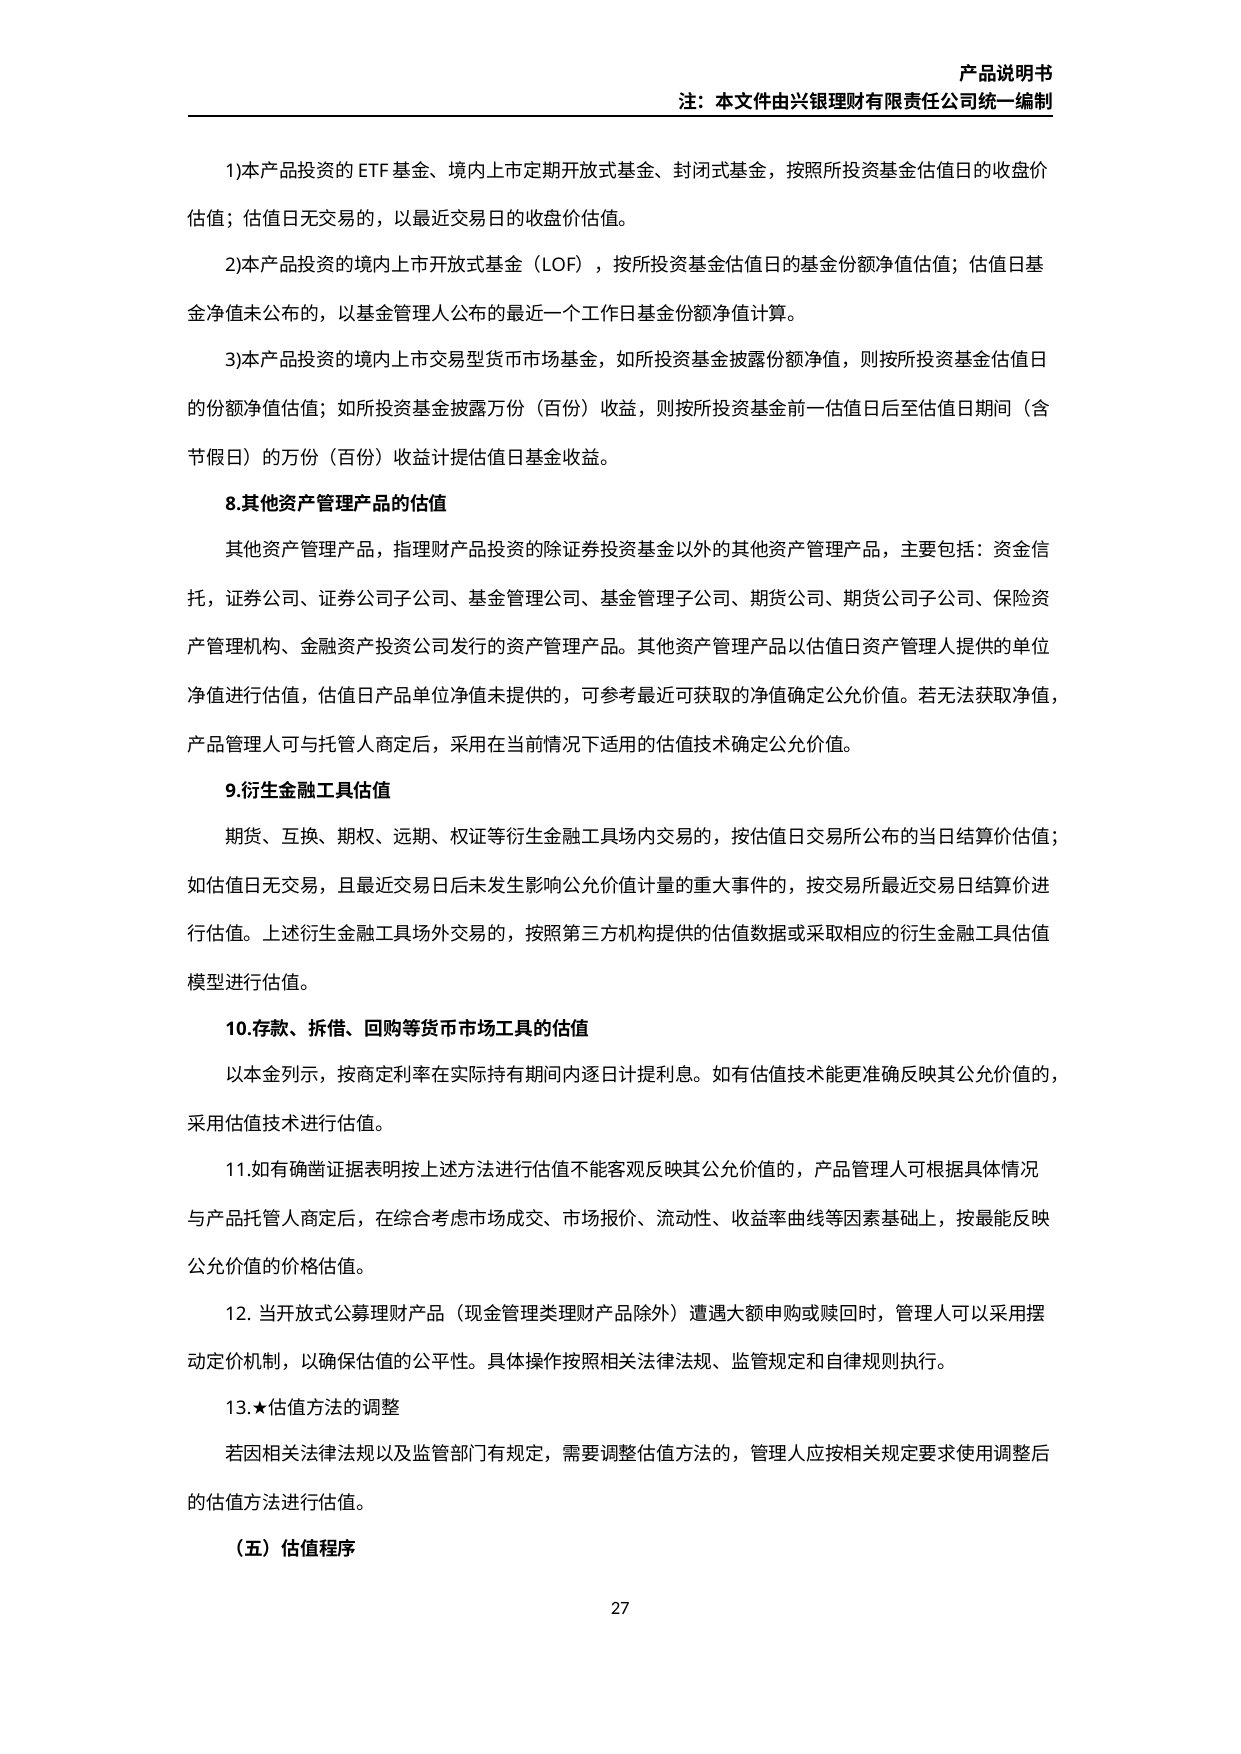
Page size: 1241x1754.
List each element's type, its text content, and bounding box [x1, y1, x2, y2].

text （五）估值程序 [187, 1531, 1053, 1564]
text 12. 当开放式公募理财产品（现金管理类理财产品除外）遭遇大额申购或赎回时，管理人可以采用摆动定价机制，以确保估值的公平性。具体操作按照相关法律法规、监管规定和自律规则执行。 [187, 1296, 1053, 1377]
text 2)本产品投资的境内上市开放式基金（LOF），按所投资基金估值日的基金份额净值估值；估值日基金净值未公布的，以基金管理人公布的最近一个工作日基金份额净值计算。 [187, 247, 1053, 329]
text 1)本产品投资的ETF基金、境内上市定期开放式基金、封闭式基金，按照所投资基金估值日的收盘价估值；估值日无交易的，以最近交易日的收盘价估值。 [187, 153, 1053, 234]
text 13.★估值方法的调整 [187, 1390, 1053, 1423]
text 10.存款、拆借、回购等货币市场工具的估值 [187, 1011, 1053, 1044]
text 若因相关法律法规以及监管部门有规定，需要调整估值方法的，管理人应按相关规定要求使用调整后的估值方法进行估值。 [187, 1436, 1053, 1518]
text 11.如有确凿证据表明按上述方法进行估值不能客观反映其公允价值的，产品管理人可根据具体情况与产品托管人商定后，在综合考虑市场成交、市场报价、流动性、收益率曲线等因素基础上，按最能反映公允价值的价格估值。 [187, 1152, 1053, 1282]
text 3)本产品投资的境内上市交易型货币市场基金，如所投资基金披露份额净值，则按所投资基金估值日的份额净值估值；如所投资基金披露万份（百份）收益，则按所投资基金前一估值日后至估值日期间（含节假日）的万份（百份）收益计提估值日基金收益。 [187, 342, 1053, 472]
text 9.衍生金融工具估值 [187, 773, 1053, 805]
text 8.其他资产管理产品的估值 [187, 486, 1053, 518]
text 以本金列示，按商定利率在实际持有期间内逐日计提利息。如有估值技术能更准确反映其公允价值的，采用估值技术进行估值。 [187, 1057, 1053, 1138]
text 其他资产管理产品，指理财产品投资的除证券投资基金以外的其他资产管理产品，主要包括：资金信托，证券公司、证券公司子公司、基金管理公司、基金管理子公司、期货公司、期货公司子公司、保险资产管理机构、金融资产投资公司发行的资产管理产品。其他资产管理产品以估值日资产管理人提供的单位净值进行估值，估值日产品单位净值未提供的，可参考最近可获取的净值确定公允价值。若无法获取净值，产品管理人可与托管人商定后，采用在当前情况下适用的估值技术确定公允价值。 [187, 532, 1053, 759]
text 期货、互换、期权、远期、权证等衍生金融工具场内交易的，按估值日交易所公布的当日结算价估值；如估值日无交易，且最近交易日后未发生影响公允价值计量的重大事件的，按交易所最近交易日结算价进行估值。上述衍生金融工具场外交易的，按照第三方机构提供的估值数据或采取相应的衍生金融工具估值模型进行估值。 [187, 819, 1053, 998]
